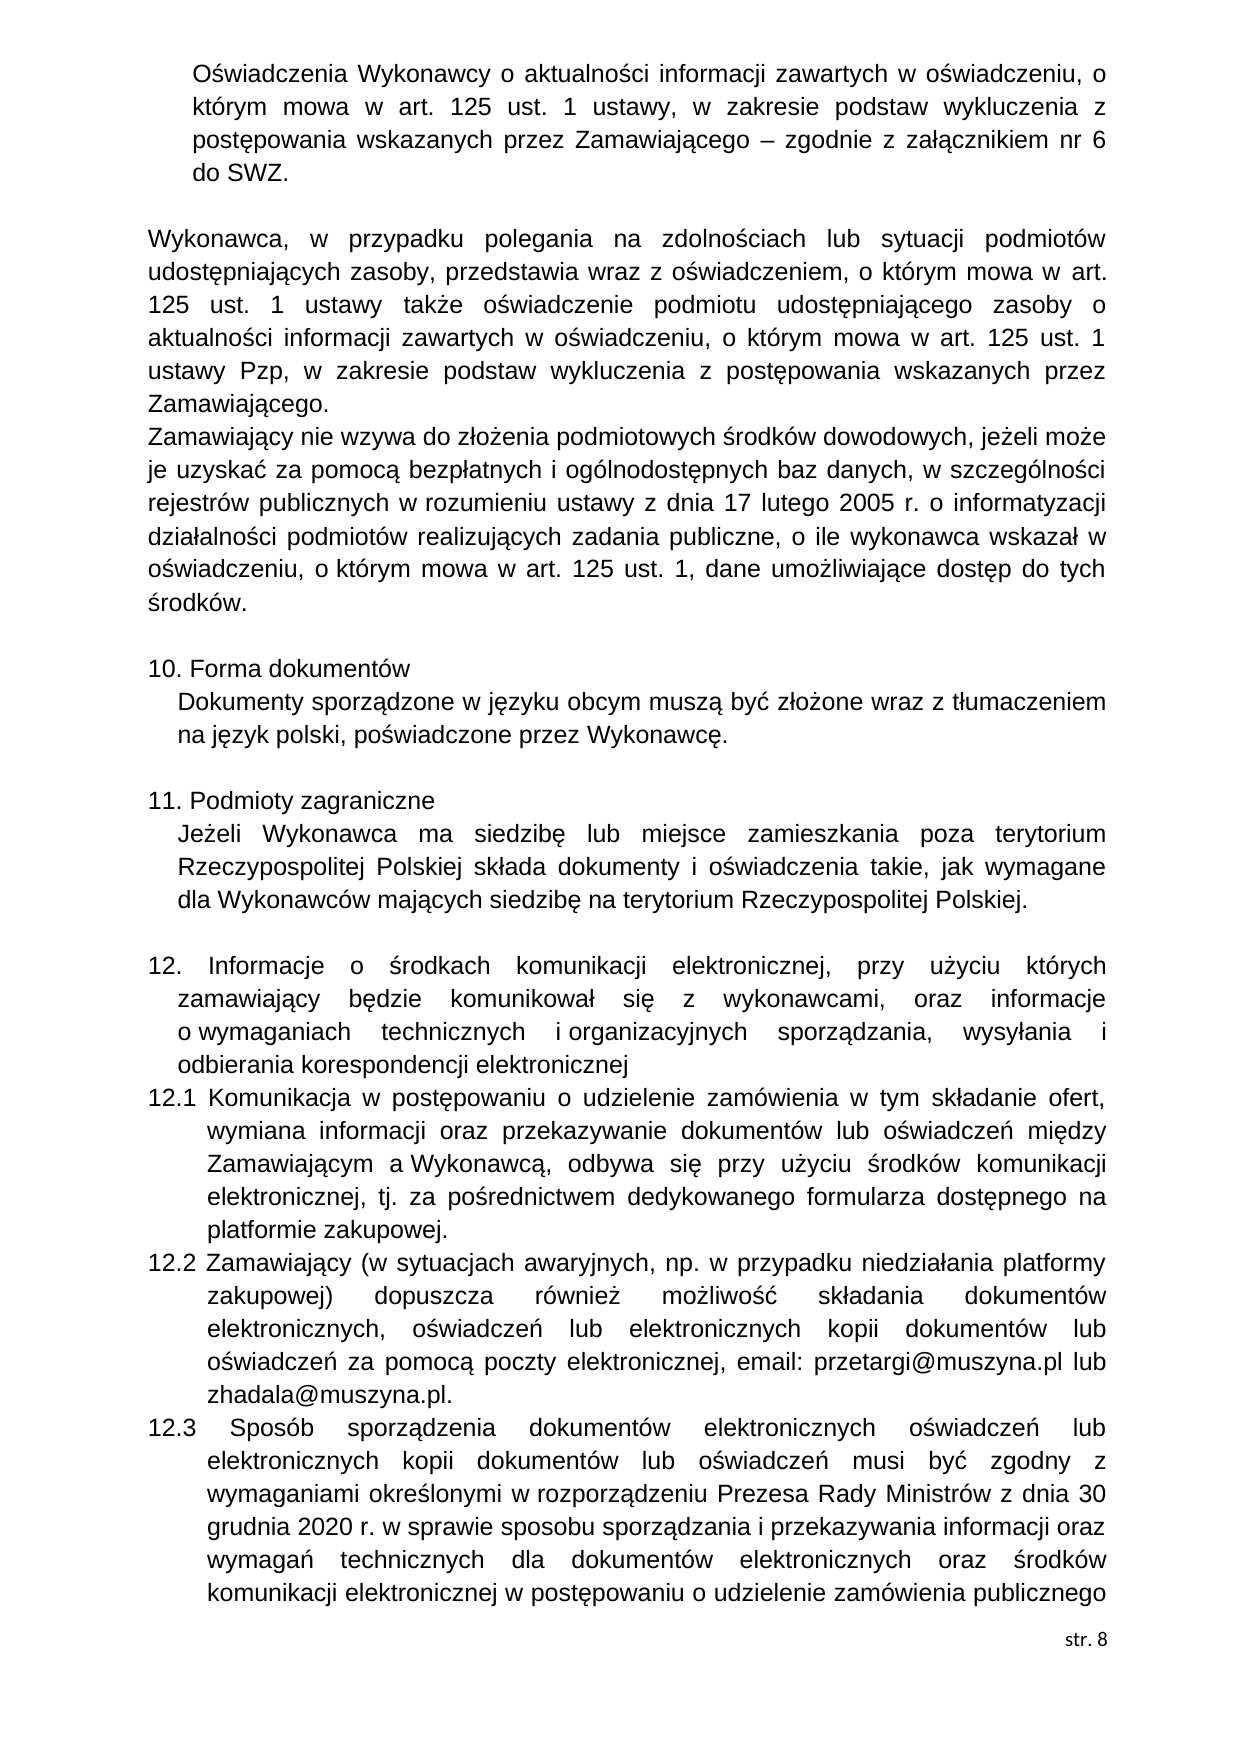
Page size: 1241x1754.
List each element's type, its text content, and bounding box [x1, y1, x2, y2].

text Wykonawca, w przypadku polegania na zdolnościach lub sytuacji podmiotów udostępniających zasoby, przedstawia wraz z oświadczeniem, o którym mowa w art. 125 ust. 1 ustawy także oświadczenie podmiotu udostępniającego zasoby o aktualności informacji zawartych w oświadczeniu, o którym mowa w art. 125 ust. 1 ustawy Pzp, w zakresie podstaw wykluczenia z postępowania wskazanych przez Zamawiającego. [148, 224, 1107, 418]
text 12. Informacje o środkach komunikacji elektronicznej, przy użyciu których zamawiający będzie komunikował się z wykonawcami, oraz informacje o wymaganiach technicznych i organizacyjnych sporządzania, wysyłania i odbierania korespondencji elektronicznej [148, 951, 1107, 1078]
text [148, 1413, 1107, 1607]
text 12.2 Zamawiający (w sytuacjach awaryjnych, np. w przypadku niedziałania platformy zakupowej) dopuszcza również możliwość składania dokumentów elektronicznych, oświadczeń lub elektronicznych kopii dokumentów lub oświadczeń za pomocą poczty elektronicznej, email: przetargi@muszyna.pl lub zhadala@muszyna.pl. [148, 1248, 1107, 1409]
text 10. Forma dokumentów [148, 653, 1107, 682]
text Oświadczenia Wykonawcy o aktualności informacji zawartych w oświadczeniu, o którym mowa w art. 125 ust. 1 ustawy, w zakresie podstaw wykluczenia z postępowania wskazanych przez Zamawiającego – zgodnie z załącznikiem nr 6 do SWZ. [192, 59, 1107, 187]
text 11. Podmioty zagraniczne [148, 786, 1107, 814]
text Zamawiający nie wzywa do złożenia podmiotowych środków dowodowych, jeżeli może je uzyskać za pomocą bezpłatnych i ogólnodostępnych baz danych, w szczególności rejestrów publicznych w rozumieniu ustawy z dnia 17 lutego 2005 r. o informatyzacji działalności podmiotów realizujących zadania publiczne, o ile wykonawca wskazał w oświadczeniu, o którym mowa w art. 125 ust. 1, dane umożliwiające dostęp do tych środków. [148, 422, 1107, 616]
text 12.1 Komunikacja w postępowaniu o udzielenie zamówienia w tym składanie ofert, wymiana informacji oraz przekazywanie dokumentów lub oświadczeń między Zamawiającym a Wykonawcą, odbywa się przy użyciu środków komunikacji elektronicznej, tj. za pośrednictwem dedykowanego formularza dostępnego na platformie zakupowej. [148, 1083, 1107, 1244]
text Jeżeli Wykonawca ma siedzibę lub miejsce zamieszkania poza terytorium Rzeczypospolitej Polskiej składa dokumenty i oświadczenia takie, jak wymagane dla Wykonawców mających siedzibę na terytorium Rzeczypospolitej Polskiej. [177, 819, 1107, 913]
text Dokumenty sporządzone w języku obcym muszą być złożone wraz z tłumaczeniem na język polski, poświadczone przez Wykonawcę. [177, 687, 1107, 748]
